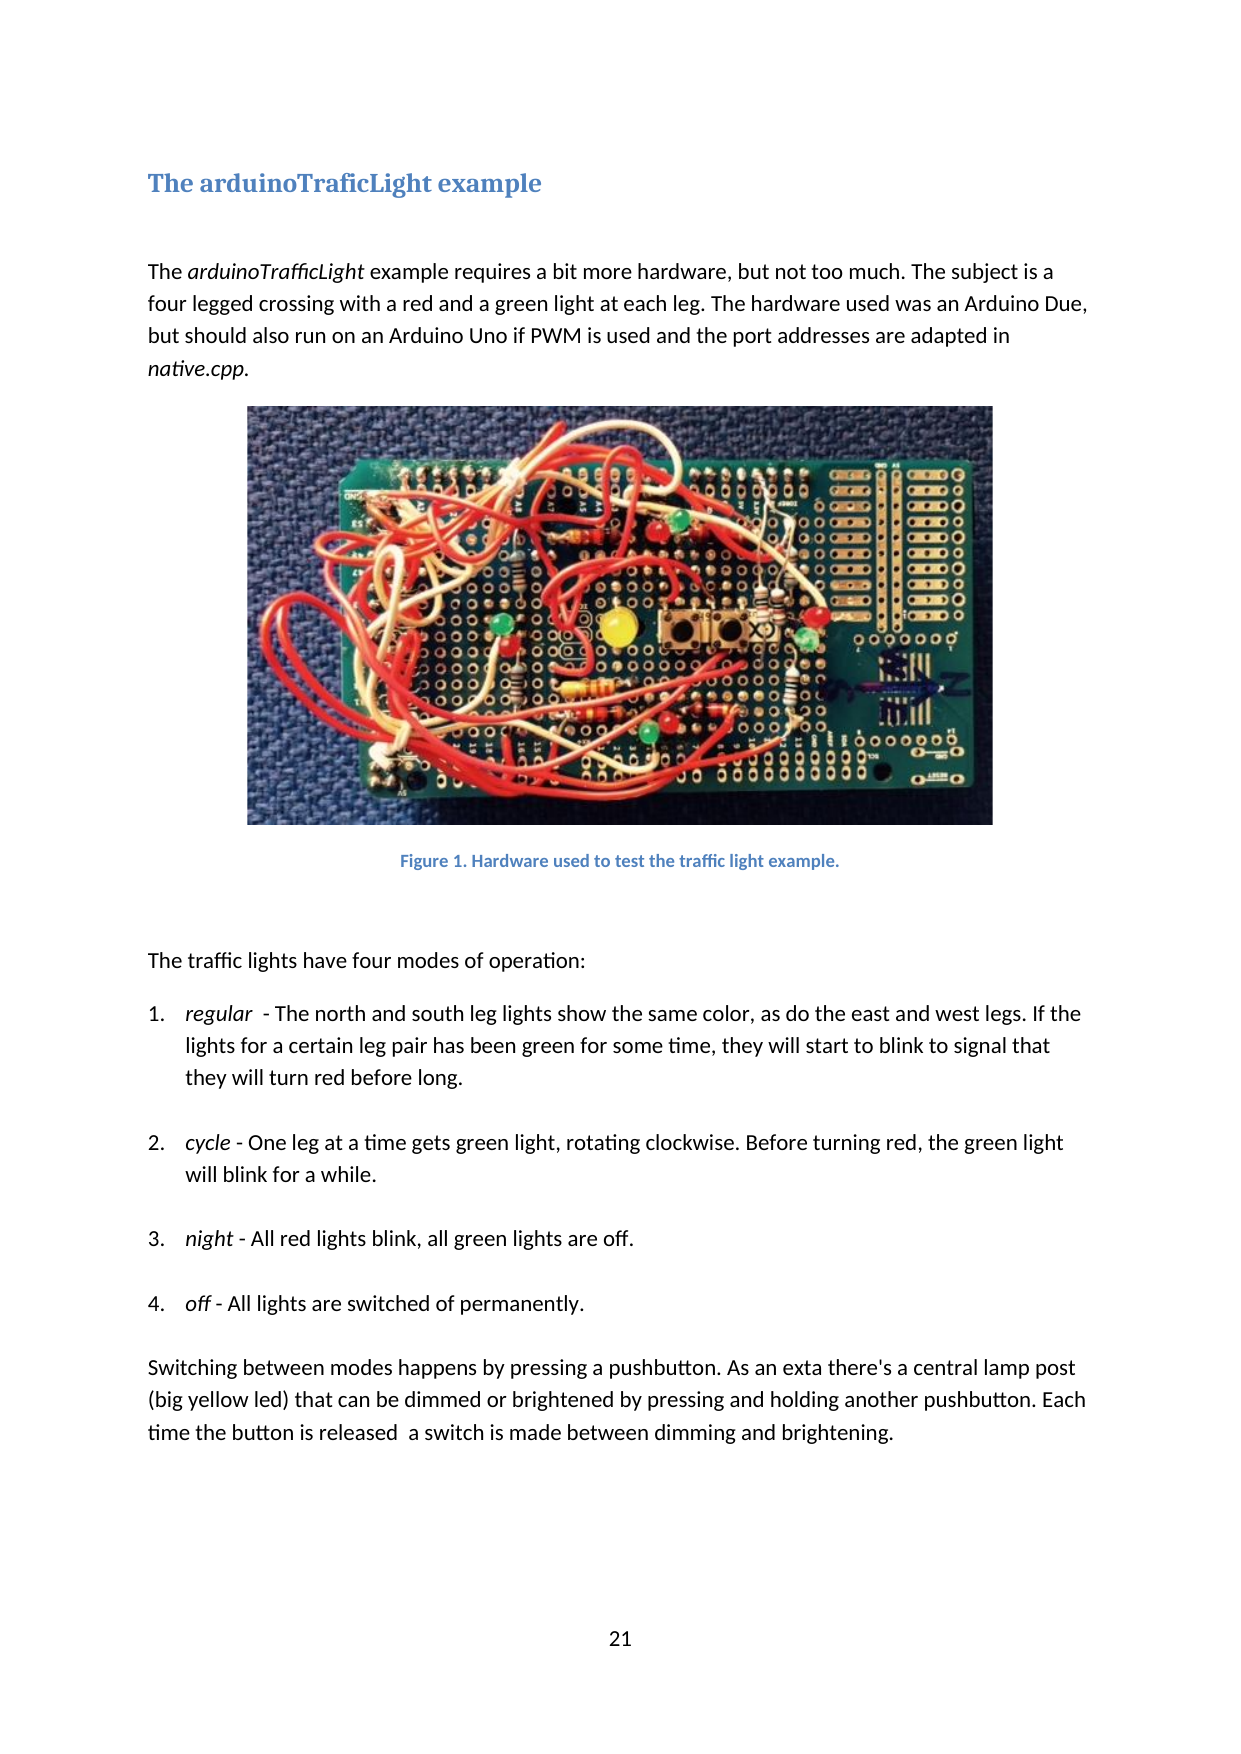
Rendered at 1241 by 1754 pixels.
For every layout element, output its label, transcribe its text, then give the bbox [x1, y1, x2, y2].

text The arduinoTrafficLight example requires a bit more hardware, but not too much. The subject is a four legged crossing with a red and a green light at each leg. The hardware used was an Arduino Due, but should also run on an Arduino Uno if PWM is used and the port addresses are adapted in native.cpp. [148, 257, 1093, 382]
list night - All red lights blink, all green lights are off. [148, 1224, 1093, 1252]
list regular - The north and south leg lights show the same color, as do the east and west legs. If the lights for a certain leg pair has been green for some time, they will start to blink to signal that they will turn red before long. [148, 999, 1093, 1092]
list off - All lights are switched of permanently. [148, 1289, 1093, 1317]
text The traffic lights have four modes of operation: [148, 946, 1093, 974]
text Figure 1. Hardware used to test the traffic light example. [148, 849, 1093, 872]
picture [247, 406, 993, 825]
subtitle The arduinoTraficLight example [148, 168, 1093, 199]
list cycle - One leg at a time gets green light, rotating clockwise. Before turning red, the green light will blink for a while. [148, 1128, 1093, 1188]
text Switching between modes happens by pressing a pushbutton. As an exta there's a central lamp post (big yellow led) that can be dimmed or brightened by pressing and holding another pushbutton. Each time the button is released a switch is made between dimming and brightening. [148, 1353, 1093, 1446]
